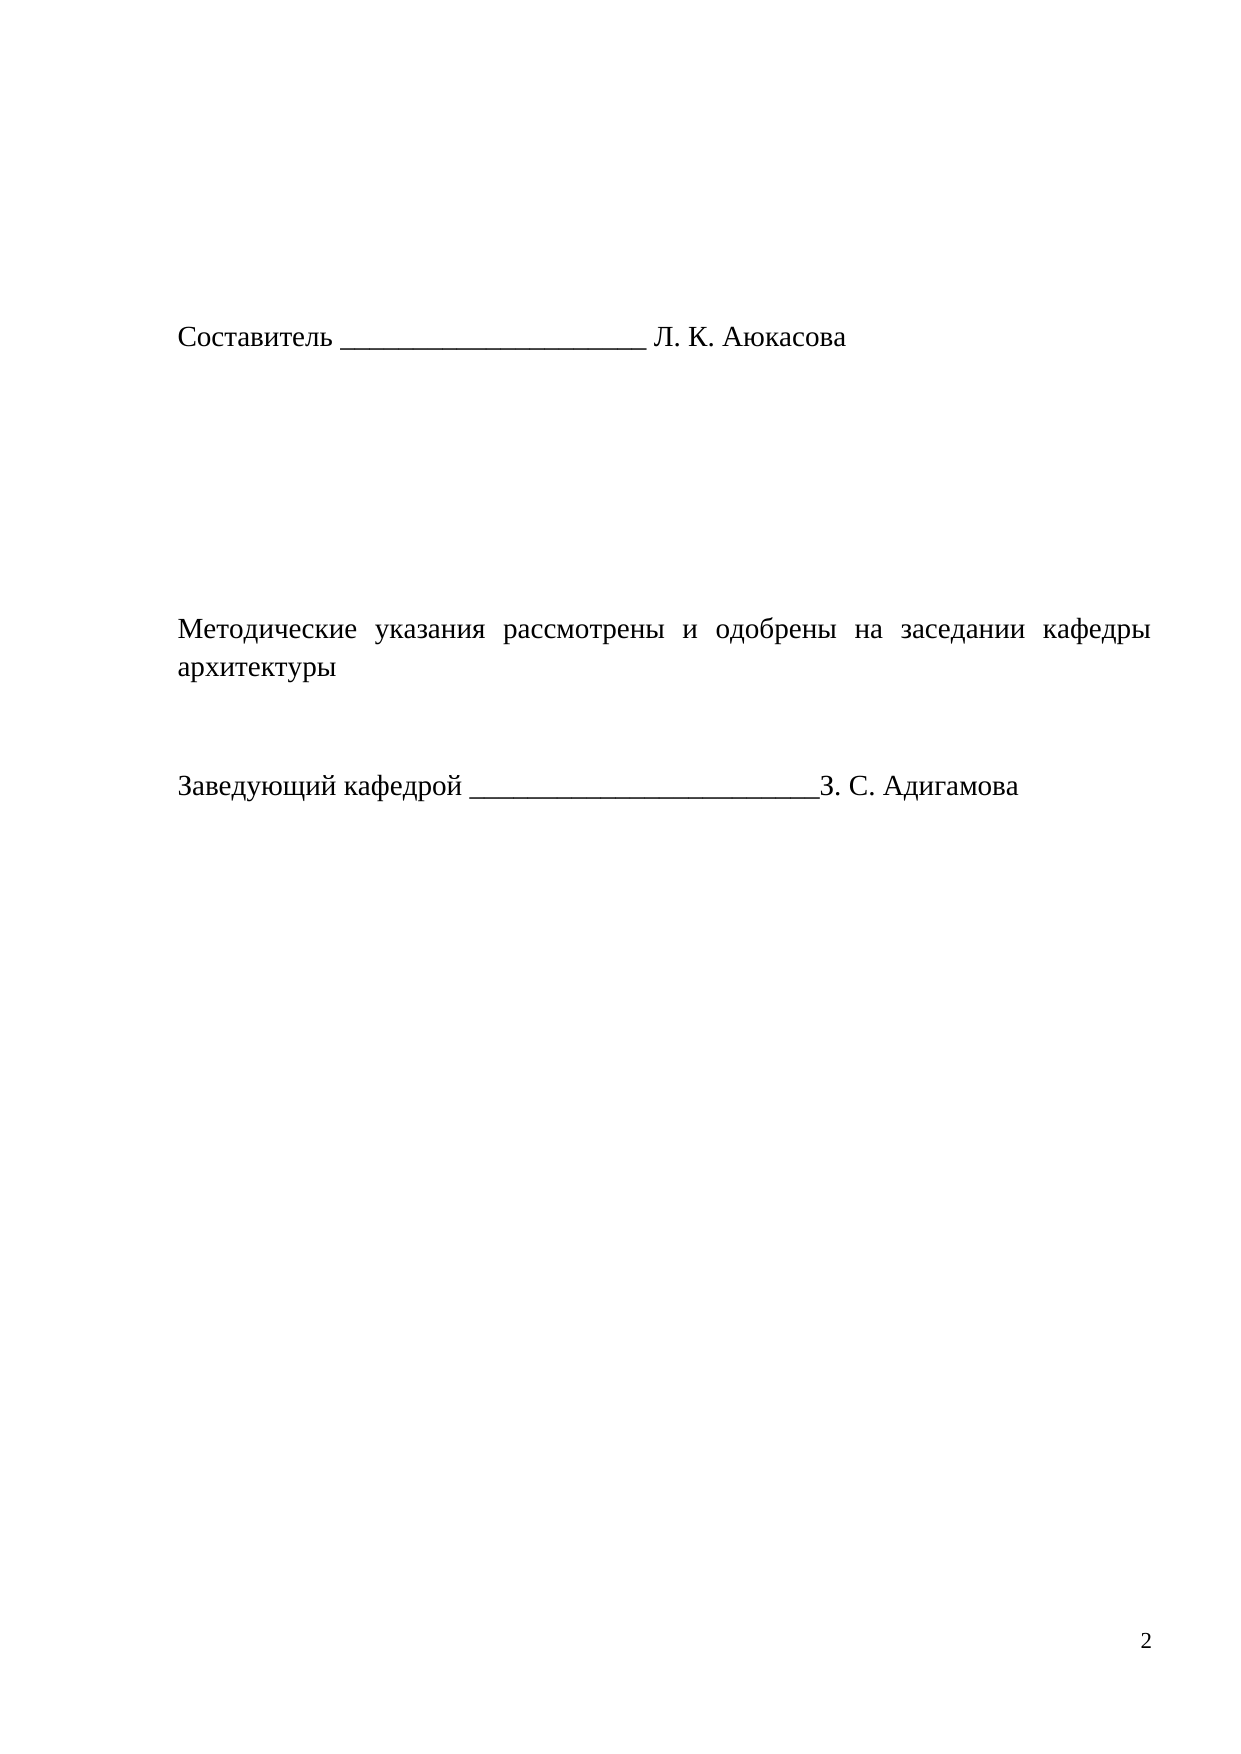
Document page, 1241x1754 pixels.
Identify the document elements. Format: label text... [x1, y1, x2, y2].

text Заведующий кафедрой ________________________З. С. Адигамова [177, 768, 1152, 802]
text Составитель _____________________ Л. К. Аюкасова [177, 319, 1152, 353]
text Методические указания рассмотрены и одобрены на заседании кафедры архитектуры [177, 611, 1152, 683]
